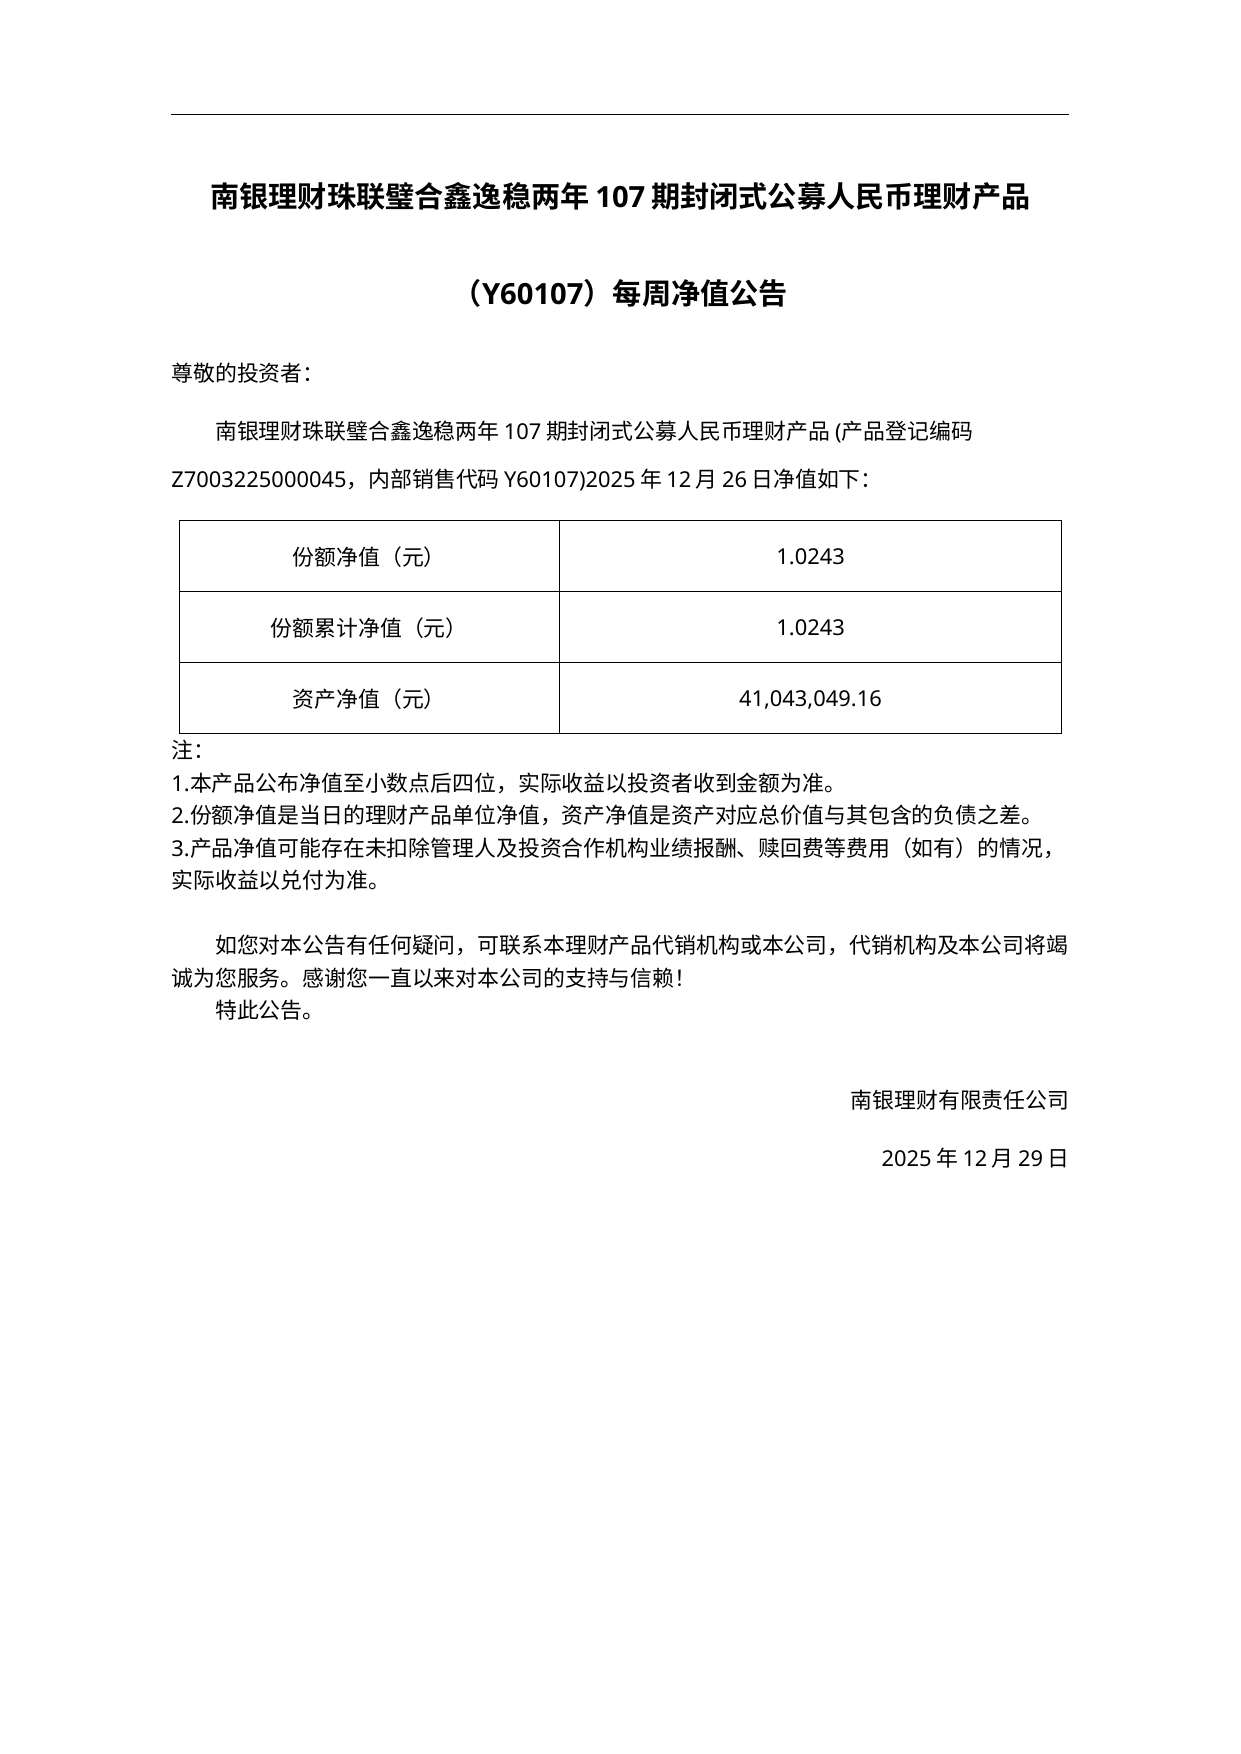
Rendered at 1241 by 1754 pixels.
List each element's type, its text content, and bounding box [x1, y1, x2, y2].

text 南银理财珠联璧合鑫逸稳两年107期封闭式公募人民币理财产品 (产品登记编码Z7003225000045，内部销售代码Y60107)2025年12月26日净值如下： [171, 413, 1069, 494]
text 3.产品净值可能存在未扣除管理人及投资合作机构业绩报酬、赎回费等费用（如有）的情况，实际收益以兑付为准。 [171, 830, 1069, 895]
text 特此公告。 [171, 993, 1069, 1025]
text 尊敬的投资者： [171, 355, 1069, 388]
table_header 份额净值（元） [180, 521, 559, 591]
table_header 1.0243 [560, 521, 1061, 591]
text 注： [171, 733, 1069, 765]
text 南银理财有限责任公司 [171, 1082, 1069, 1115]
text 南银理财珠联璧合鑫逸稳两年107期封闭式公募人民币理财产品（Y60107）每周净值公告 [171, 162, 1069, 324]
text 1.本产品公布净值至小数点后四位，实际收益以投资者收到金额为准。 [171, 765, 1069, 798]
table_cell 1.0243 [560, 592, 1061, 662]
table_cell 资产净值（元） [180, 663, 559, 733]
table_cell 份额累计净值（元） [180, 592, 559, 662]
text 如您对本公告有任何疑问，可联系本理财产品代销机构或本公司，代销机构及本公司将竭诚为您服务。感谢您一直以来对本公司的支持与信赖！ [171, 928, 1069, 993]
text 2025年12月29日 [171, 1140, 1069, 1173]
table_cell 41,043,049.16 [560, 663, 1061, 733]
text 2.份额净值是当日的理财产品单位净值，资产净值是资产对应总价值与其包含的负债之差。 [171, 798, 1069, 830]
